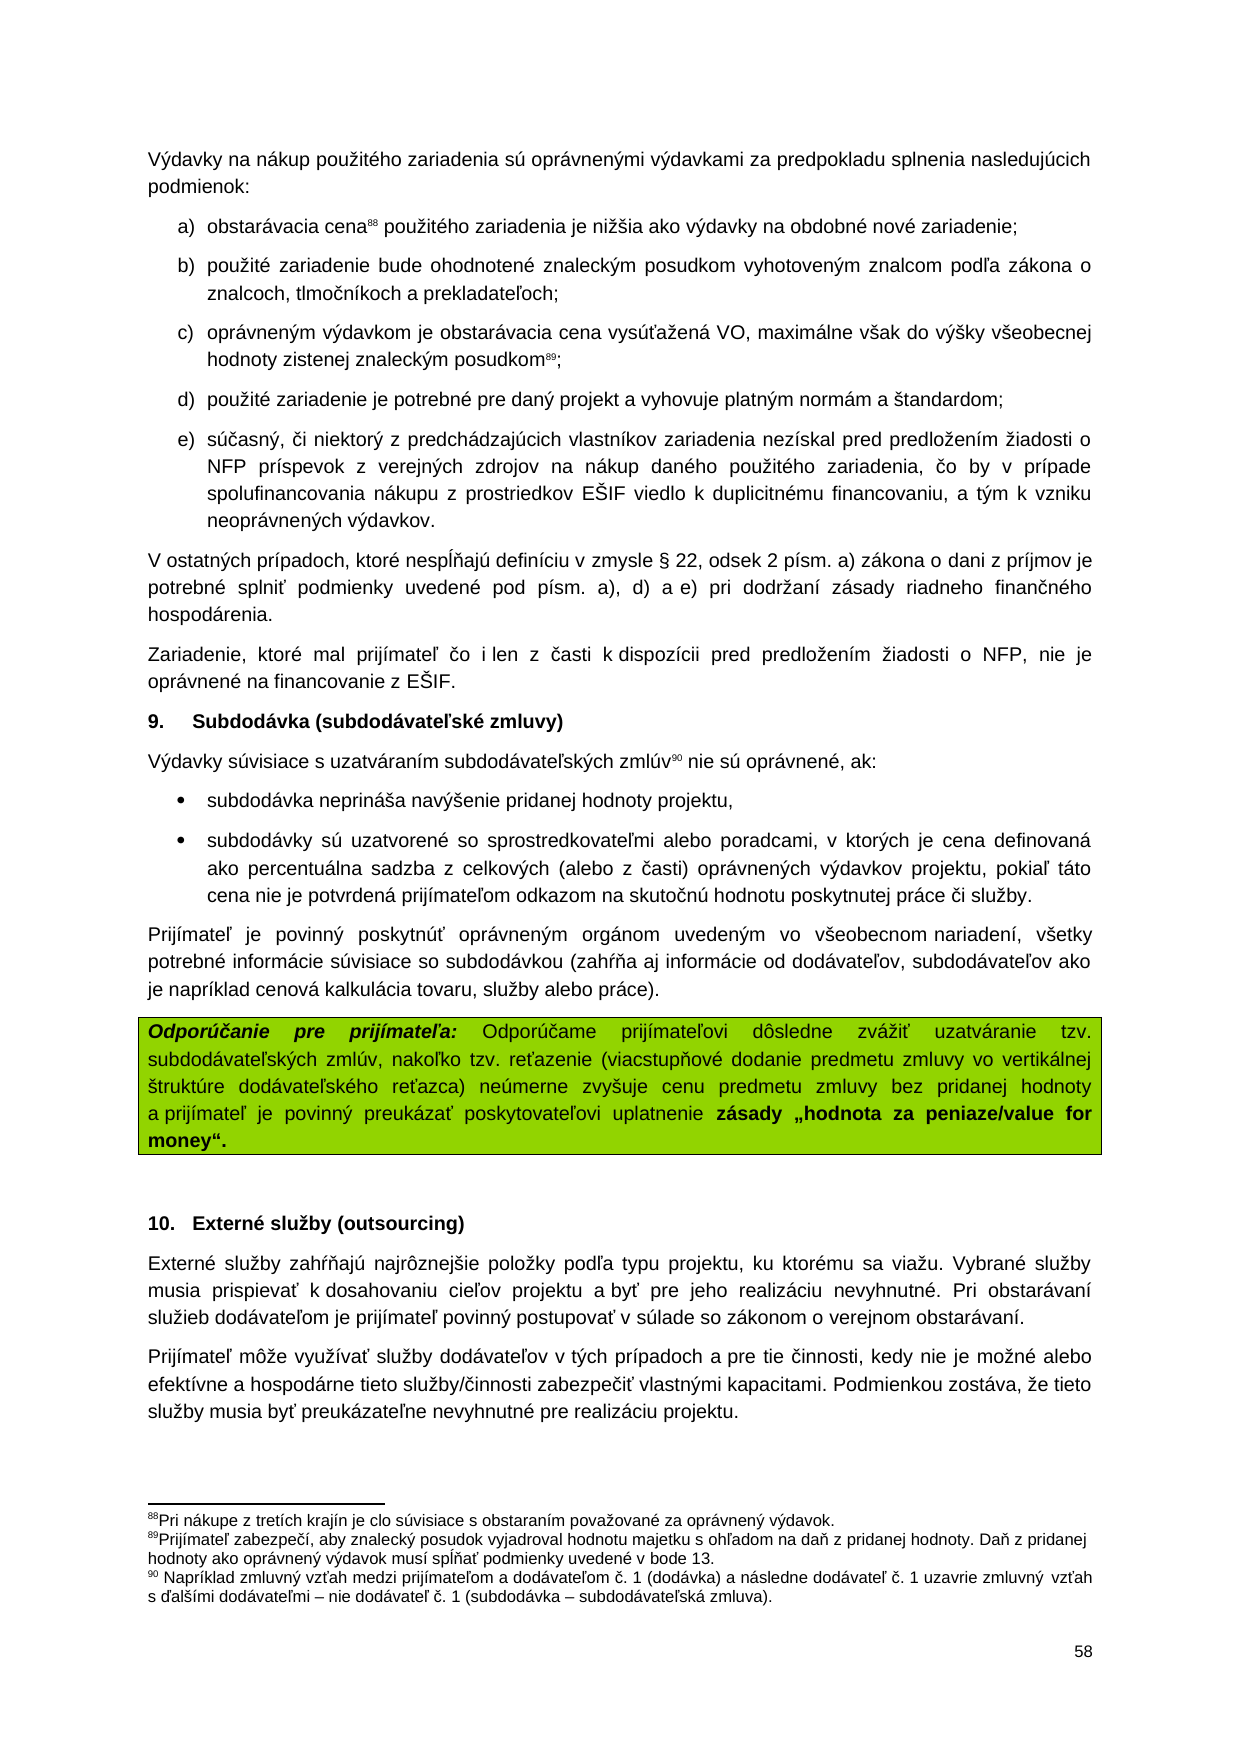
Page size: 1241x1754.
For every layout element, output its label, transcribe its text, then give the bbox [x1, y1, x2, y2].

text Zariadenie, ktoré mal prijímateľ čo i len z časti k dispozícii pred predložením žiadosti o NFP, nie je oprávnené na financovanie z EŠIF. [148, 643, 1092, 693]
list Externé služby (outsourcing) [148, 1212, 1092, 1234]
list použité zariadenie bude ohodnotené znaleckým posudkom vyhotoveným znalcom podľa zákona o znalcoch, tlmočníkoch a prekladateľoch; [177, 254, 1092, 304]
list súčasný, či niektorý z predchádzajúcich vlastníkov zariadenia nezískal pred predložením žiadosti o NFP príspevok z verejných zdrojov na nákup daného použitého zariadenia, čo by v prípade spolufinancovania nákupu z prostriedkov EŠIF viedlo k duplicitnému financovaniu, a tým k vzniku neoprávnených výdavkov. [177, 428, 1092, 532]
text Prijímateľ je povinný poskytnúť oprávneným orgánom uvedeným vo všeobecnom nariadení, všetky potrebné informácie súvisiace so subdodávkou (zahŕňa aj informácie od dodávateľov, subdodávateľov ako je napríklad cenová kalkulácia tovaru, služby alebo práce). [148, 923, 1092, 1000]
list oprávneným výdavkom je obstarávacia cena vysúťažená VO, maximálne však do výšky všeobecnej hodnoty zistenej znaleckým posudkom; [177, 321, 1092, 371]
list Subdodávka (subdodávateľské zmluvy) [148, 710, 1092, 733]
list použité zariadenie je potrebné pre daný projekt a vyhovuje platným normám a štandardom; [177, 388, 1092, 411]
text Výdavky na nákup použitého zariadenia sú oprávnenými výdavkami za predpokladu splnenia nasledujúcich podmienok: [148, 148, 1092, 198]
text Výdavky súvisiace s uzatváraním subdodávateľských zmlúv nie sú oprávnené, ak: [148, 749, 1092, 772]
text subdodávka neprináša navýšenie pridanej hodnoty projektu, [177, 789, 1092, 812]
text Prijímateľ môže využívať služby dodávateľov v tých prípadoch a pre tie činnosti, kedy nie je možné alebo efektívne a hospodárne tieto služby/činnosti zabezpečiť vlastnými kapacitami. Podmienkou zostáva, že tieto služby musia byť preukázateľne nevyhnutné pre realizáciu projektu. [148, 1345, 1092, 1422]
text Externé služby zahŕňajú najrôznejšie položky podľa typu projektu, ku ktorému sa viažu. Vybrané služby musia prispievať k dosahovaniu cieľov projektu a byť pre jeho realizáciu nevyhnutné. Pri obstarávaní služieb dodávateľom je prijímateľ povinný postupovať v súlade so zákonom o verejnom obstarávaní. [148, 1251, 1092, 1328]
list Odporúčanie pre prijímateľa: Odporúčame prijímateľovi dôsledne zvážiť uzatváranie tzv. subdodávateľských zmlúv, nakoľko tzv. reťazenie (viacstupňové dodanie predmetu zmluvy vo vertikálnej štruktúre dodávateľského reťazca) neúmerne zvyšuje cenu predmetu zmluvy bez pridanej hodnoty a prijímateľ je povinný preukázať poskytovateľovi uplatnenie zásady „hodnota za peniaze/value for money“. [139, 1018, 1101, 1154]
text V ostatných prípadoch, ktoré nespĺňajú definíciu v zmysle § 22, odsek 2 písm. a) zákona o dani z príjmov je potrebné splniť podmienky uvedené pod písm. a), d) a e) pri dodržaní zásady riadneho finančného hospodárenia. [148, 549, 1092, 626]
list obstarávacia cena použitého zariadenia je nižšia ako výdavky na obdobné nové zariadenie; [177, 214, 1092, 237]
text subdodávky sú uzatvorené so sprostredkovateľmi alebo poradcami, v ktorých je cena definovaná ako percentuálna sadzba z celkových (alebo z časti) oprávnených výdavkov projektu, pokiaľ táto cena nie je potvrdená prijímateľom odkazom na skutočnú hodnotu poskytnutej práce či služby. [177, 829, 1092, 906]
